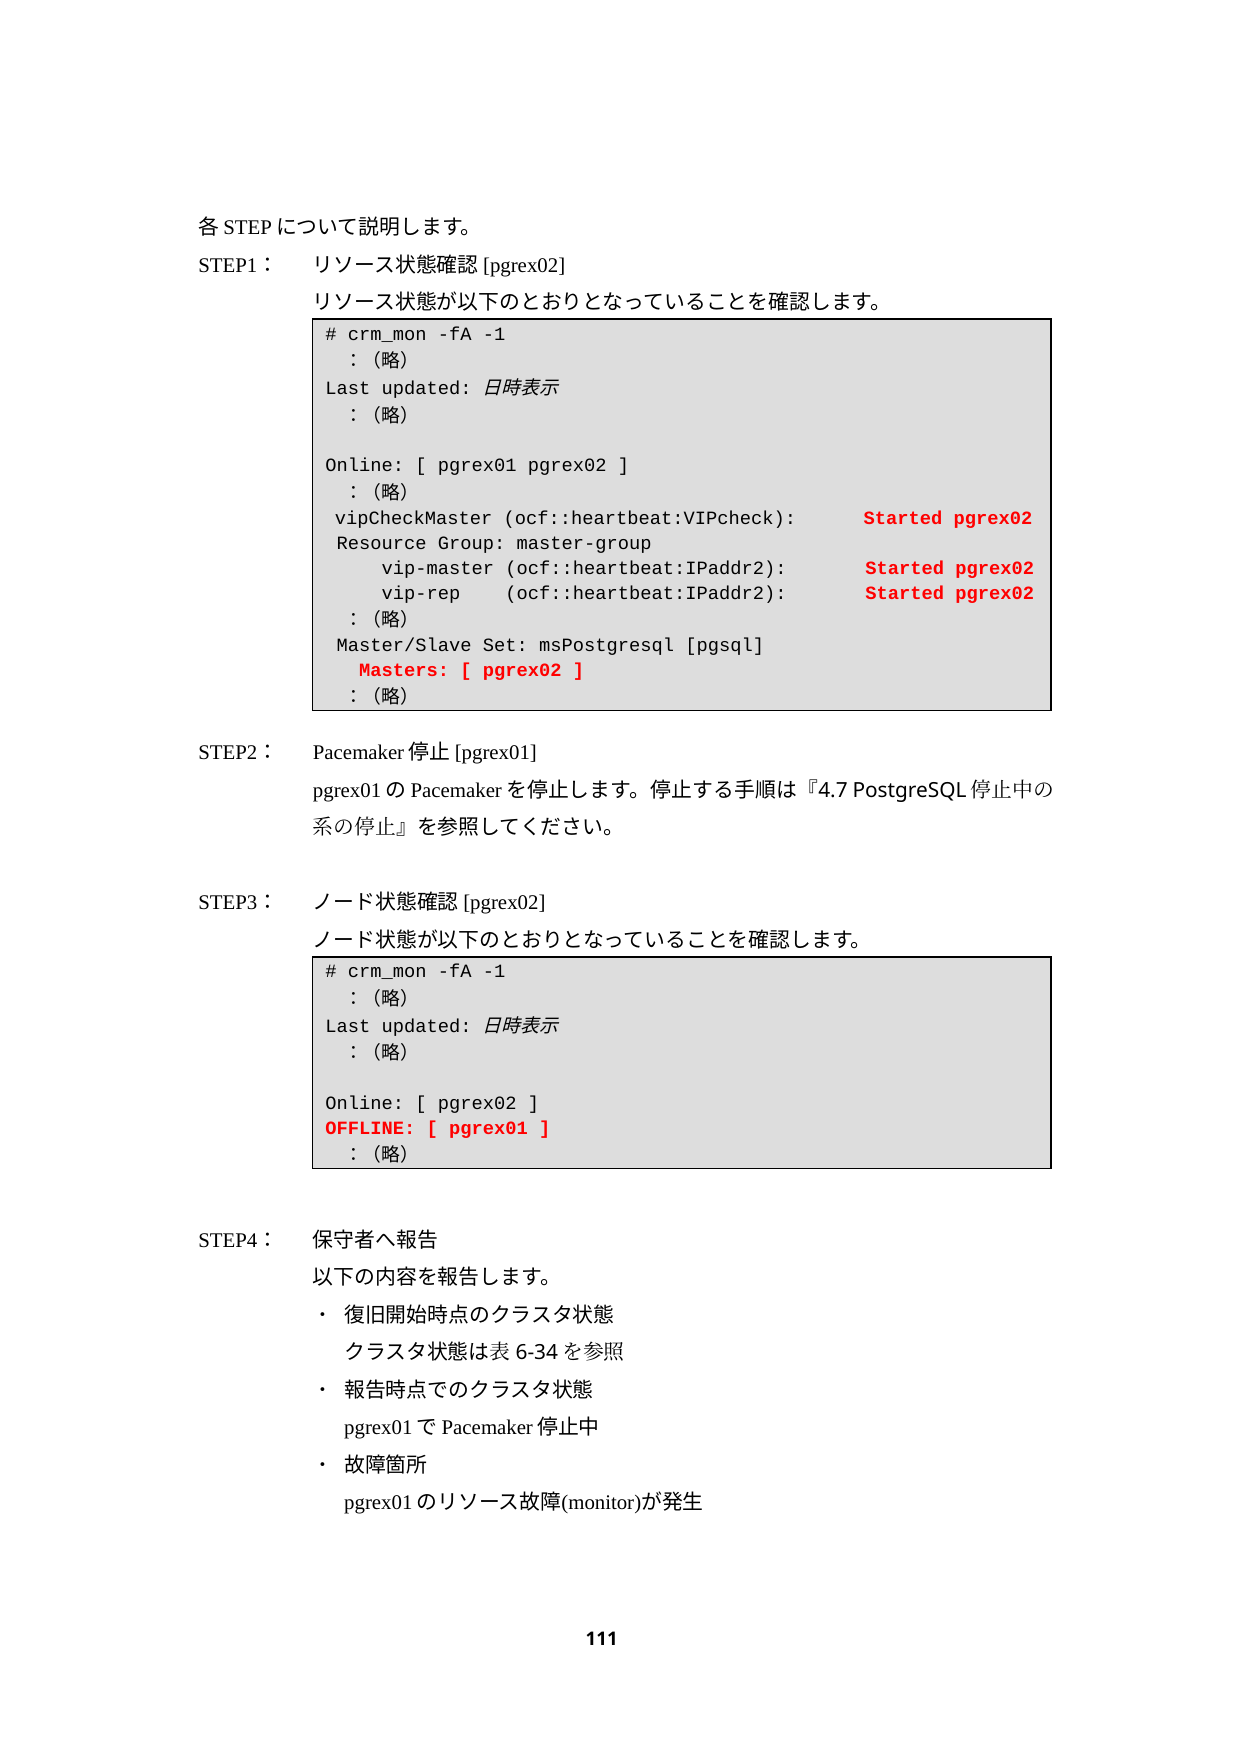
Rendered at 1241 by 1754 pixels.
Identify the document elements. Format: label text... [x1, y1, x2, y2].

text ノード状態が以下のとおりとなっていることを確認します。 [313, 919, 1054, 957]
text STEP1： リソース状態確認 [pgrex02] [198, 244, 1054, 282]
text 各STEPについて説明します。 [177, 207, 1054, 244]
text STEP4： 保守者へ報告 [198, 1219, 1054, 1257]
text STEP3： ノード状態確認 [pgrex02] [198, 882, 1054, 919]
text STEP2： Pacemaker停止 [pgrex01] [198, 732, 1054, 769]
list 故障箇所 pgrex01のリソース故障(monitor)が発生 [313, 1444, 1054, 1519]
text pgrex01のPacemakerを停止します。停止する手順は『4.7 PostgreSQL停止中の系の停止』を参照してください。 [313, 769, 1054, 844]
text 以下の内容を報告します。 [313, 1257, 1054, 1294]
text リソース状態が以下のとおりとなっていることを確認します。 [313, 282, 1054, 319]
list 報告時点でのクラスタ状態 pgrex01でPacemaker停止中 [313, 1369, 1054, 1444]
